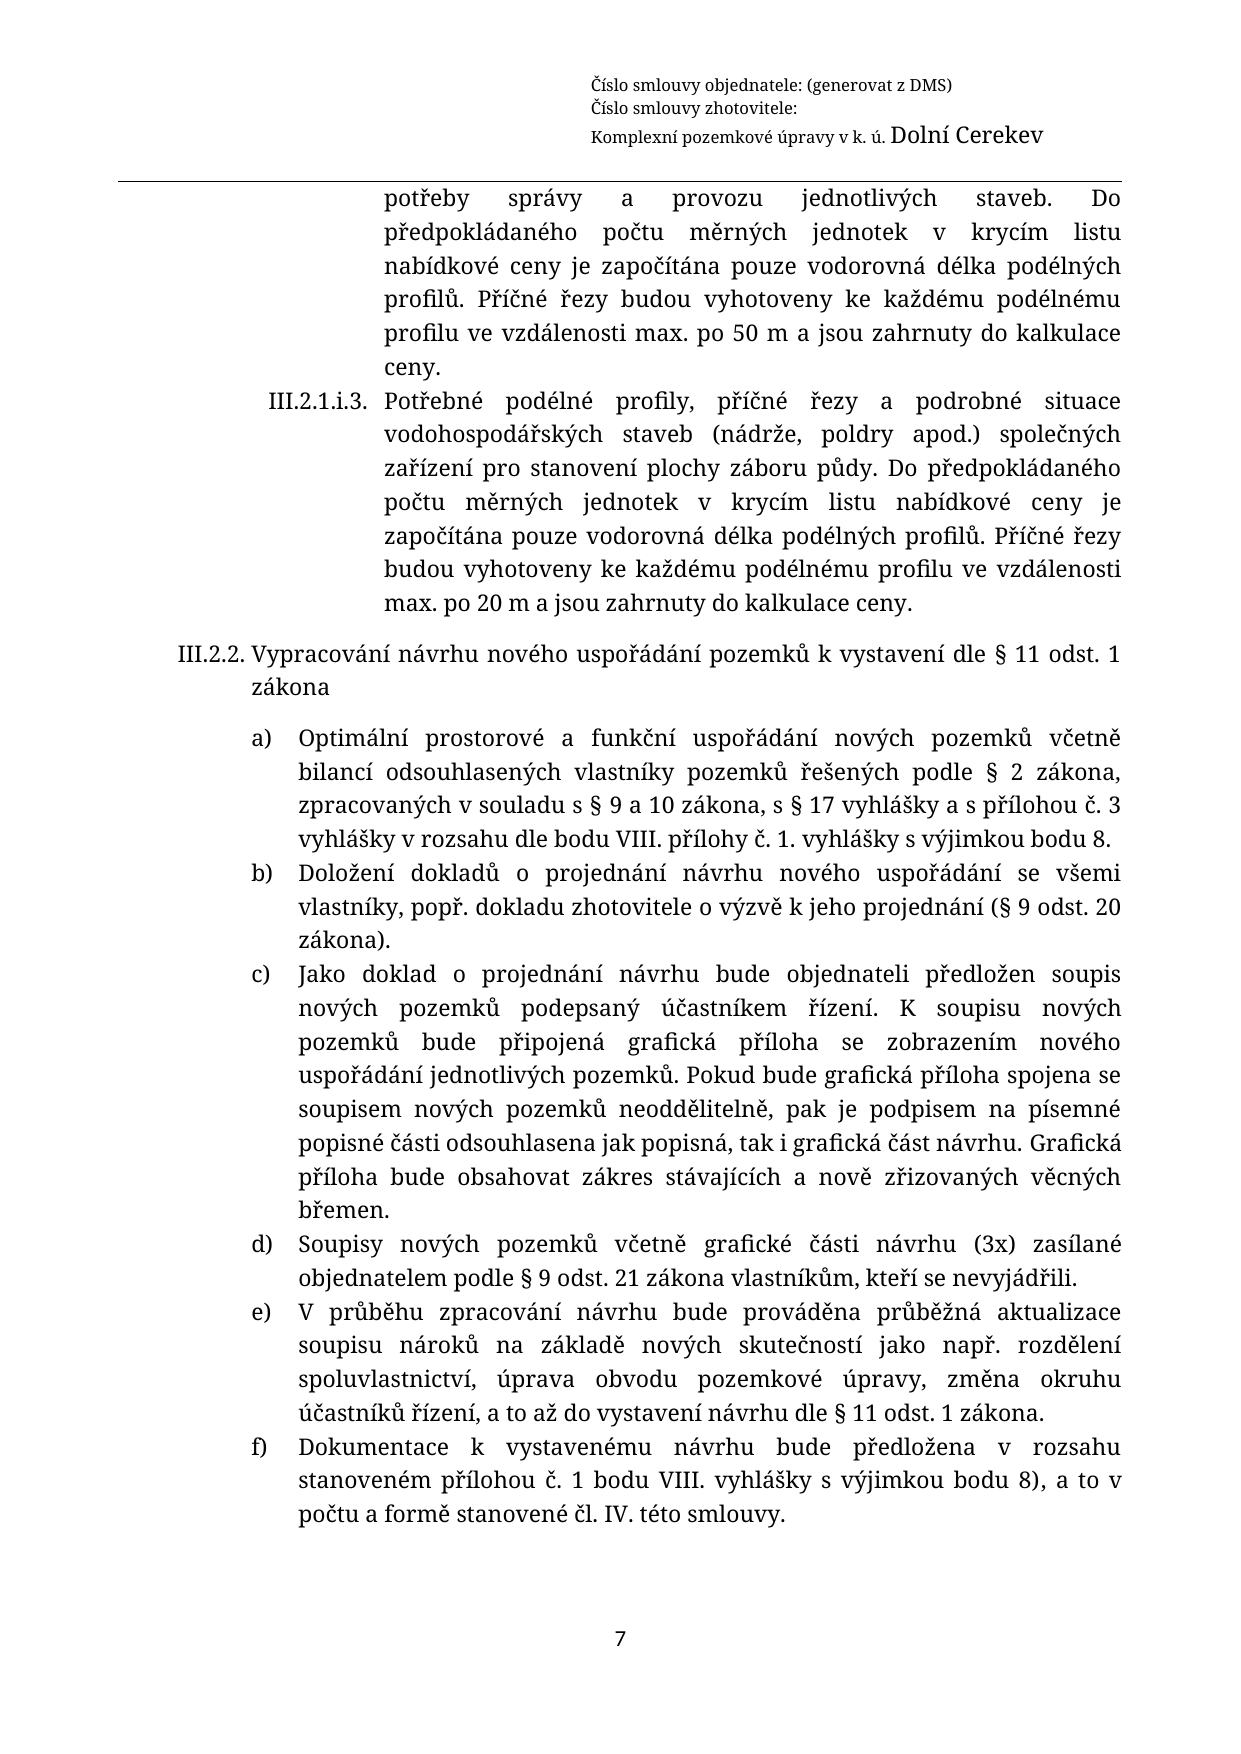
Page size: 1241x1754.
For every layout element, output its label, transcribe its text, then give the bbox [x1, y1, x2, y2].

text Soupisy nových pozemků včetně grafické části návrhu (3x) zasílané objednatelem podle § 9 odst. 21 zákona vlastníkům, kteří se nevyjádřili. [251, 1228, 1122, 1293]
text V průběhu zpracování návrhu bude prováděna průběžná aktualizace soupisu nároků na základě nových skutečností jako např. rozdělení spoluvlastnictví, úprava obvodu pozemkové úpravy, změna okruhu účastníků řízení, a to až do vystavení návrhu dle § 11 odst. 1 zákona. [251, 1296, 1122, 1428]
text Potřebné podélné profily, příčné řezy a podrobné situace vodohospodářských staveb (nádrže, poldry apod.) společných zařízení pro stanovení plochy záboru půdy. Do předpokládaného počtu měrných jednotek v krycím listu nabídkové ceny je započítána pouze vodorovná délka podélných profilů. Příčné řezy budou vyhotoveny ke každému podélnému profilu ve vzdálenosti max. po 20 m a jsou zahrnuty do kalkulace ceny. [268, 385, 1122, 618]
text Dokumentace k vystavenému návrhu bude předložena v rozsahu stanoveném přílohou č. 1 bodu VIII. vyhlášky s výjimkou bodu 8), a to v počtu a formě stanovené čl. IV. této smlouvy. [251, 1431, 1122, 1529]
text Optimální prostorové a funkční uspořádání nových pozemků včetně bilancí odsouhlasených vlastníky pozemků řešených podle § 2 zákona, zpracovaných v souladu s § 9 a 10 zákona, s § 17 vyhlášky a s přílohou č. 3 vyhlášky v rozsahu dle bodu VIII. přílohy č. 1. vyhlášky s výjimkou bodu 8. [251, 722, 1122, 854]
text Doložení dokladů o projednání návrhu nového uspořádání se všemi vlastníky, popř. dokladu zhotovitele o výzvě k jeho projednání (§ 9 odst. 20 zákona). [251, 857, 1122, 956]
text Jako doklad o projednání návrhu bude objednateli předložen soupis nových pozemků podepsaný účastníkem řízení. K soupisu nových pozemků bude připojená grafická příloha se zobrazením nového uspořádání jednotlivých pozemků. Pokud bude grafická příloha spojena se soupisem nových pozemků neoddělitelně, pak je podpisem na písemné popisné části odsouhlasena jak popisná, tak i grafická část návrhu. Grafická příloha bude obsahovat zákres stávajících a nově zřizovaných věcných břemen. [251, 958, 1122, 1226]
text Vypracování návrhu nového uspořádání pozemků k vystavení dle § 11 odst. 1 zákona [177, 638, 1122, 703]
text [268, 182, 1122, 382]
